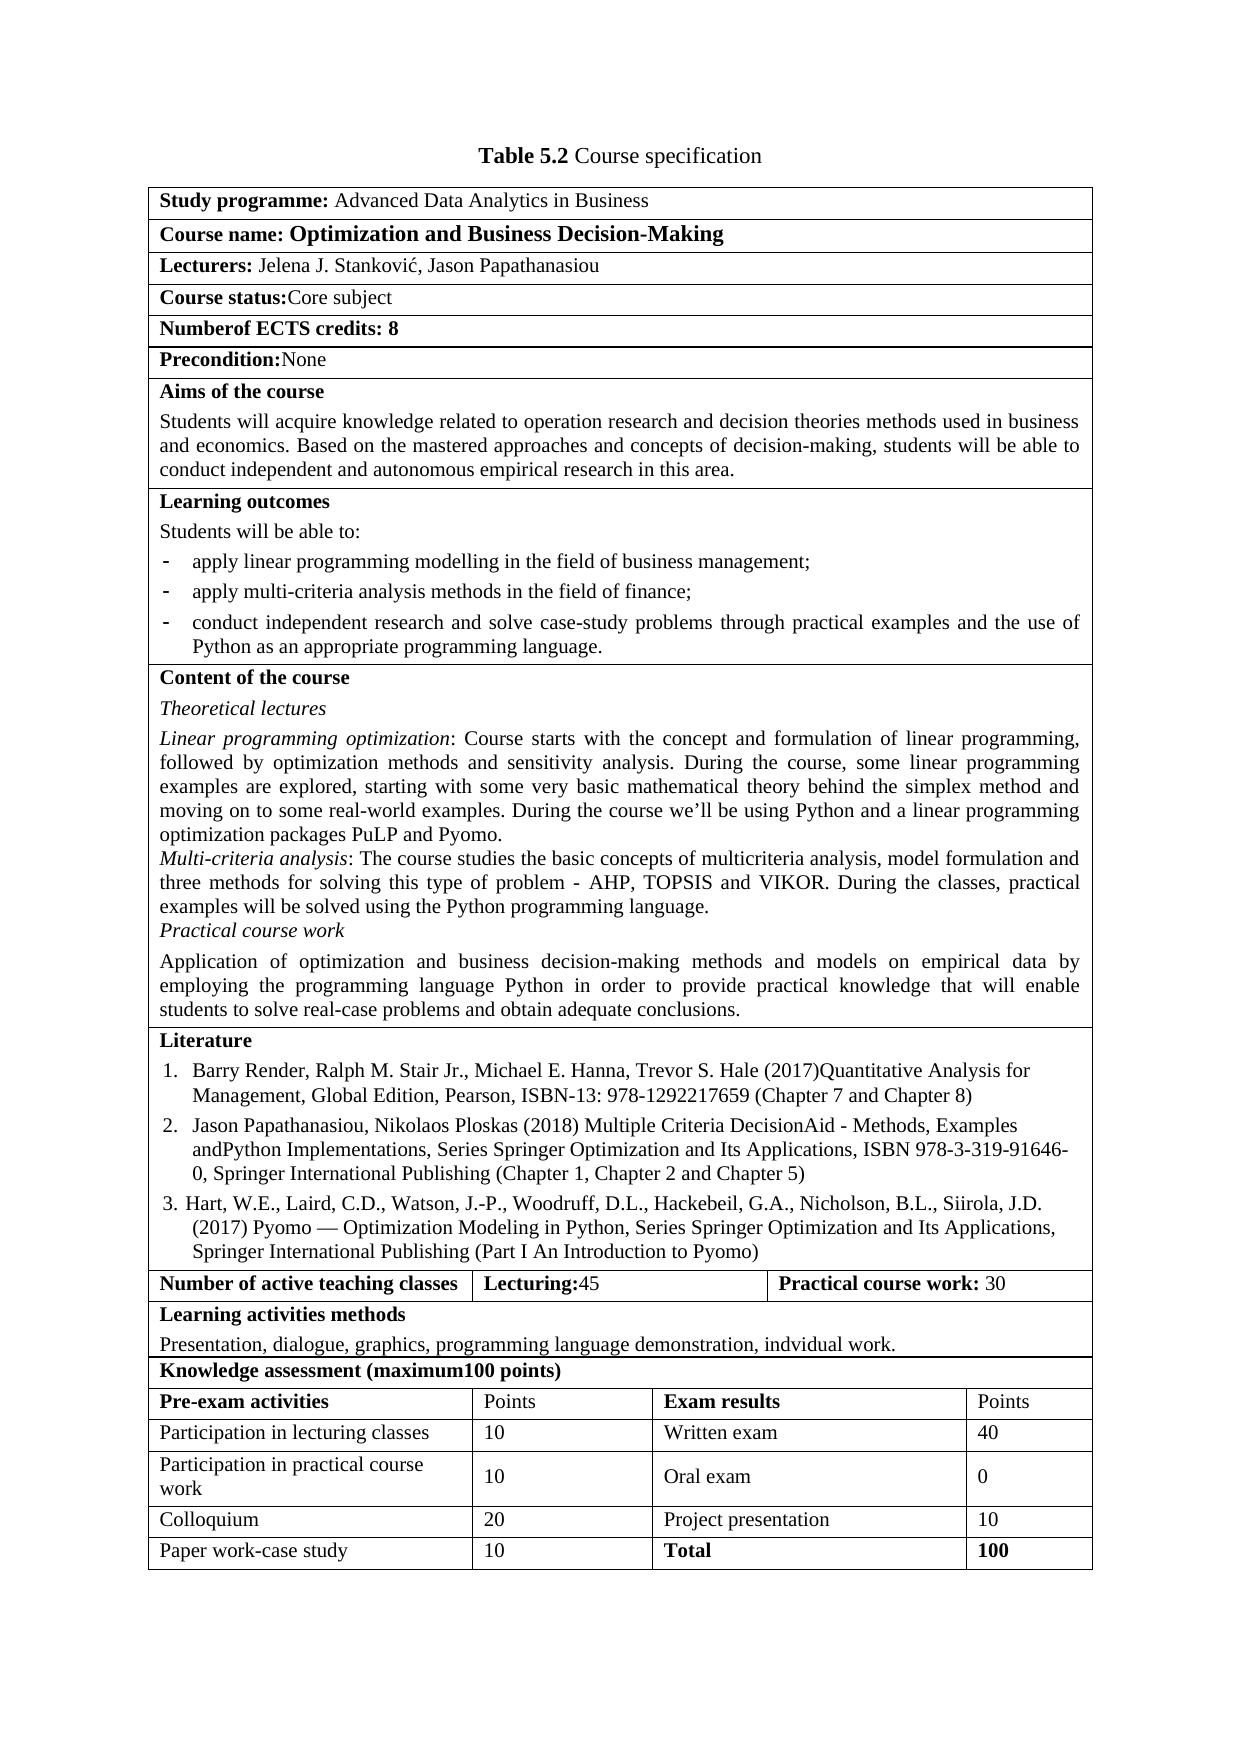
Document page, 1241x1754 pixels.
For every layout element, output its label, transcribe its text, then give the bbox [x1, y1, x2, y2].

table_cell Oral exam [653, 1452, 966, 1506]
table_cell 20 [473, 1507, 652, 1537]
table_cell Numberof ECTS credits: 8 [149, 316, 1092, 346]
table_cell Points [967, 1389, 1092, 1419]
table_header Study programme: Advanced Data Analytics in Business [149, 188, 1092, 219]
table_cell 100 [967, 1538, 1092, 1569]
table_cell 10 [473, 1538, 652, 1569]
table_cell Exam results [653, 1389, 966, 1419]
table_cell Precondition:None [149, 348, 1092, 378]
table_cell Course status:Core subject [149, 285, 1092, 315]
table_cell Lecturers: Jelena J. Stanković, Jason Papathanasiou [149, 253, 1092, 284]
text Table 5.2 Course specification [148, 142, 1092, 168]
table_cell Knowledge assessment (maximum100 points) [149, 1358, 1092, 1388]
table_cell Course name: Optimization and Business Decision-Making [149, 220, 1092, 252]
table_cell Learning activities methods Presentation, dialogue, graphics, programming language demonstration, indvidual work. [149, 1302, 1092, 1356]
table_cell 10 [473, 1452, 652, 1506]
table_cell 10 [473, 1420, 652, 1451]
table_cell Total [653, 1538, 966, 1569]
table_cell Pre-exam activities [149, 1389, 472, 1419]
table_cell Participation in practical course work [149, 1452, 472, 1506]
table_cell 0 [967, 1452, 1092, 1506]
table_cell Number of active teaching classes [149, 1271, 472, 1301]
table_cell Lecturing:45 [473, 1271, 767, 1301]
table_cell Written exam [653, 1420, 966, 1451]
table_cell 40 [967, 1420, 1092, 1451]
table_cell Learning outcomes Students will be able to: apply linear programming modelling in the field of business management; apply multi-criteria analysis methods in the field of finance; conduct independent research and solve case-study problems through practical examples and the use of Python as an appropriate programming language. [149, 489, 1092, 664]
table_cell Paper work-case study [149, 1538, 472, 1569]
table_cell Participation in lecturing classes [149, 1420, 472, 1451]
table_cell Points [473, 1389, 652, 1419]
table_cell Content of the course Theoretical lectures Linear programming optimization: Course starts with the concept and formulation of linear programming, followed by optimization methods and sensitivity analysis. During the course, some linear programming examples are explored, starting with some very basic mathematical theory behind the simplex method and moving on to some real-world examples. During the course we’ll be using Python and a linear programming optimization packages PuLP and Pyomo. Multi-criteria analysis: The course studies the basic concepts of multicriteria analysis, model formulation and three methods for solving this type of problem - AHP, TOPSIS and VIKOR. During the classes, practical examples will be solved using the Python programming language. Practical course work Application of optimization and business decision-making methods and models on empirical data by employing the programming language Python in order to provide practical knowledge that will enable students to solve real-case problems and obtain adequate conclusions. [149, 665, 1092, 1027]
table_cell 10 [967, 1507, 1092, 1537]
table_cell Literature Barry Render, Ralph M. Stair Jr., Michael E. Hanna, Trevor S. Hale (2017)Quantitative Analysis for Management, Global Edition, Pearson, ISBN-13: 978-1292217659 (Chapter 7 and Chapter 8) Jason Papathanasiou, Nikolaos Ploskas (2018) Multiple Criteria DecisionAid - Methods, Examples andPython Implementations, Series Springer Optimization and Its Applications, ISBN 978-3-319-91646-0, Springer International Publishing (Chapter 1, Chapter 2 and Chapter 5) Hart, W.E., Laird, C.D., Watson, J.-P., Woodruff, D.L., Hackebeil, G.A., Nicholson, B.L., Siirola, J.D. (2017) Pyomo — Optimization Modeling in Python, Series Springer Optimization and Its Applications, Springer International Publishing (Part I An Introduction to Pyomo) [149, 1028, 1092, 1270]
table_cell Colloquium [149, 1507, 472, 1537]
table_cell Project presentation [653, 1507, 966, 1537]
table_cell Aims of the course Students will acquire knowledge related to operation research and decision theories methods used in business and economics. Based on the mastered approaches and concepts of decision-making, students will be able to conduct independent and autonomous empirical research in this area. [149, 379, 1092, 487]
table_cell Practical course work: 30 [768, 1271, 1092, 1301]
